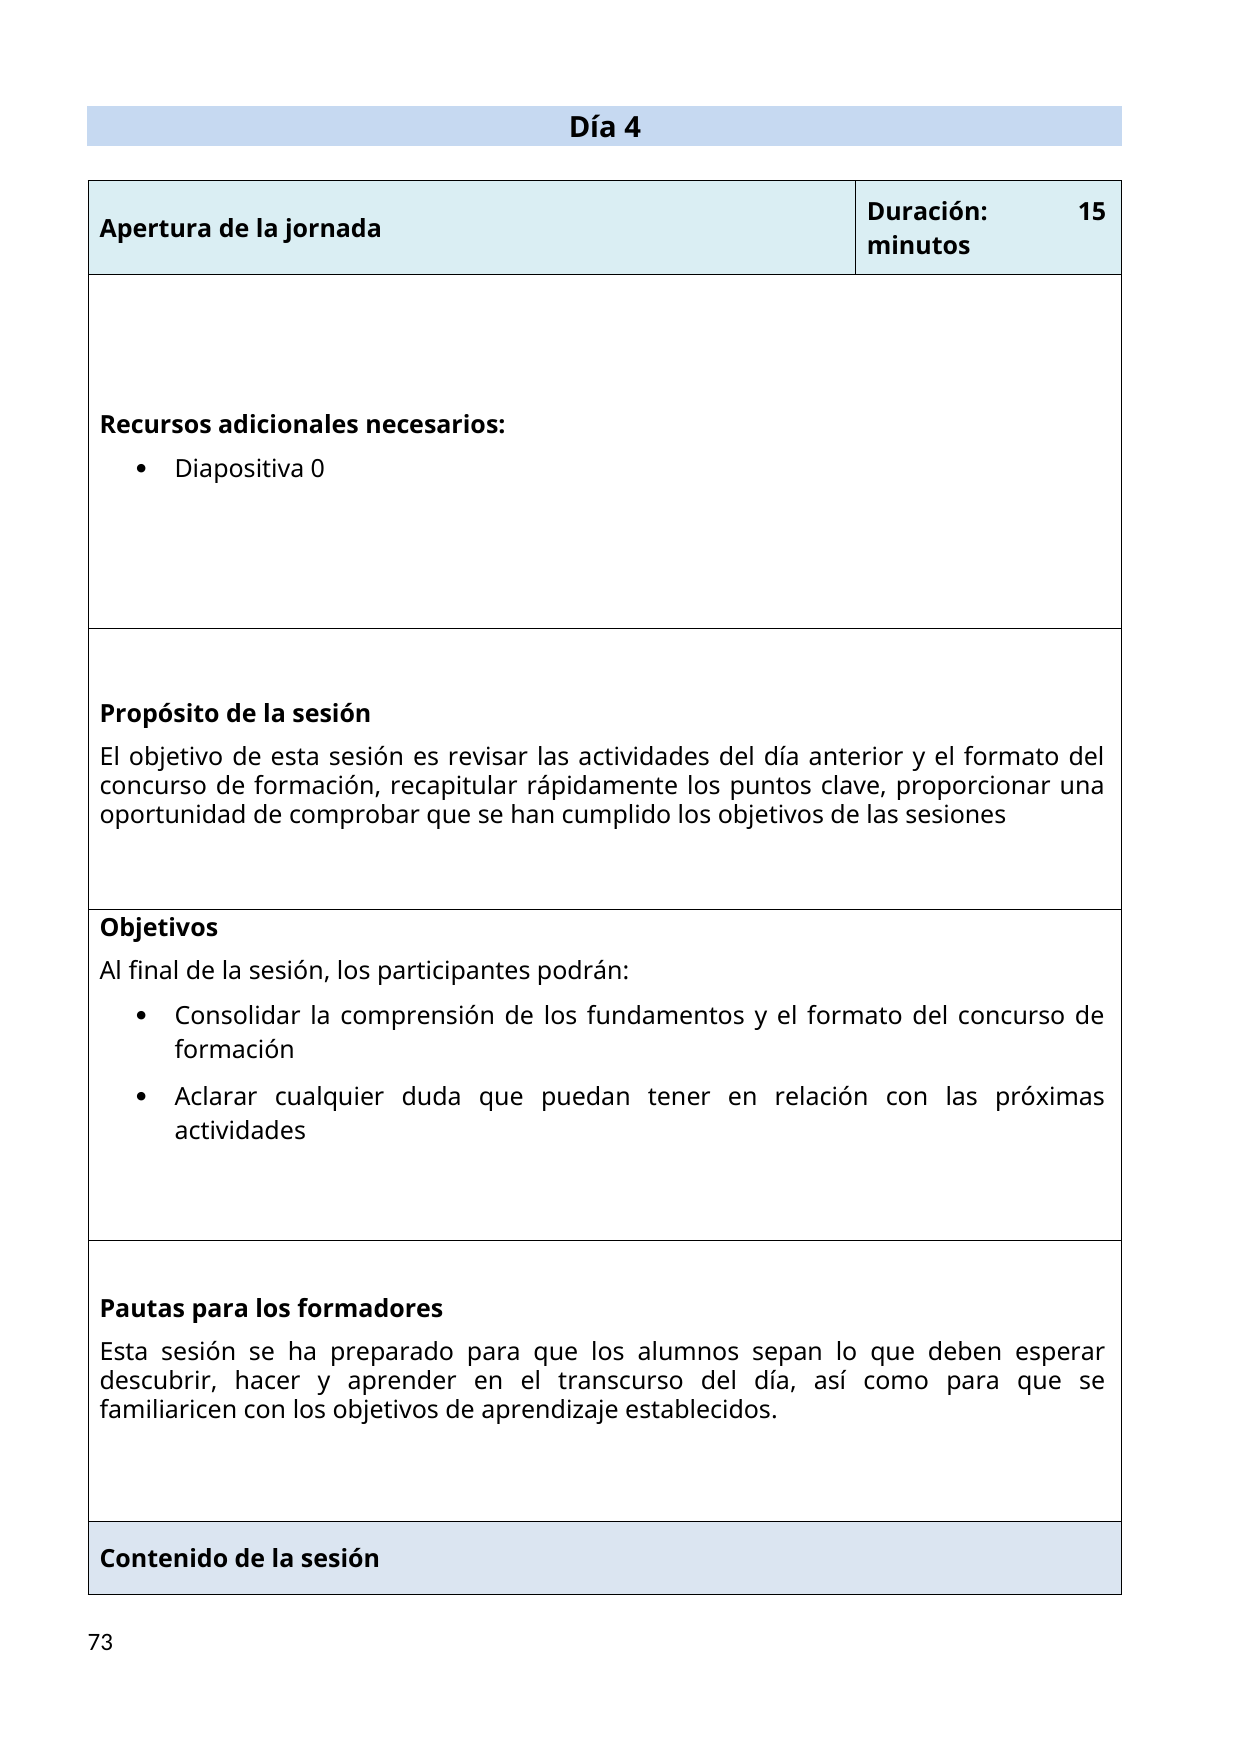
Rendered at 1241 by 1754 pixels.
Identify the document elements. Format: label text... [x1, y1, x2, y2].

table_cell Recursos adicionales necesarios: Diapositiva 0 [89, 275, 1121, 628]
subtitle Día 4 [87, 106, 1122, 146]
table_cell Contenido de la sesión [89, 1522, 1121, 1594]
table_cell Pautas para los formadores Esta sesión se ha preparado para que los alumnos sepan lo que deben esperar descubrir, hacer y aprender en el transcurso del día, así como para que se familiaricen con los objetivos de aprendizaje establecidos. [89, 1241, 1121, 1521]
table_header Apertura de la jornada [89, 181, 855, 274]
table_header Duración: 15 minutos [856, 181, 1121, 274]
table_cell Objetivos Al final de la sesión, los participantes podrán: Consolidar la comprensión de los fundamentos y el formato del concurso de formación Aclarar cualquier duda que puedan tener en relación con las próximas actividades [89, 910, 1121, 1240]
table_cell Propósito de la sesión El objetivo de esta sesión es revisar las actividades del día anterior y el formato del concurso de formación, recapitular rápidamente los puntos clave, proporcionar una oportunidad de comprobar que se han cumplido los objetivos de las sesiones [89, 629, 1121, 909]
